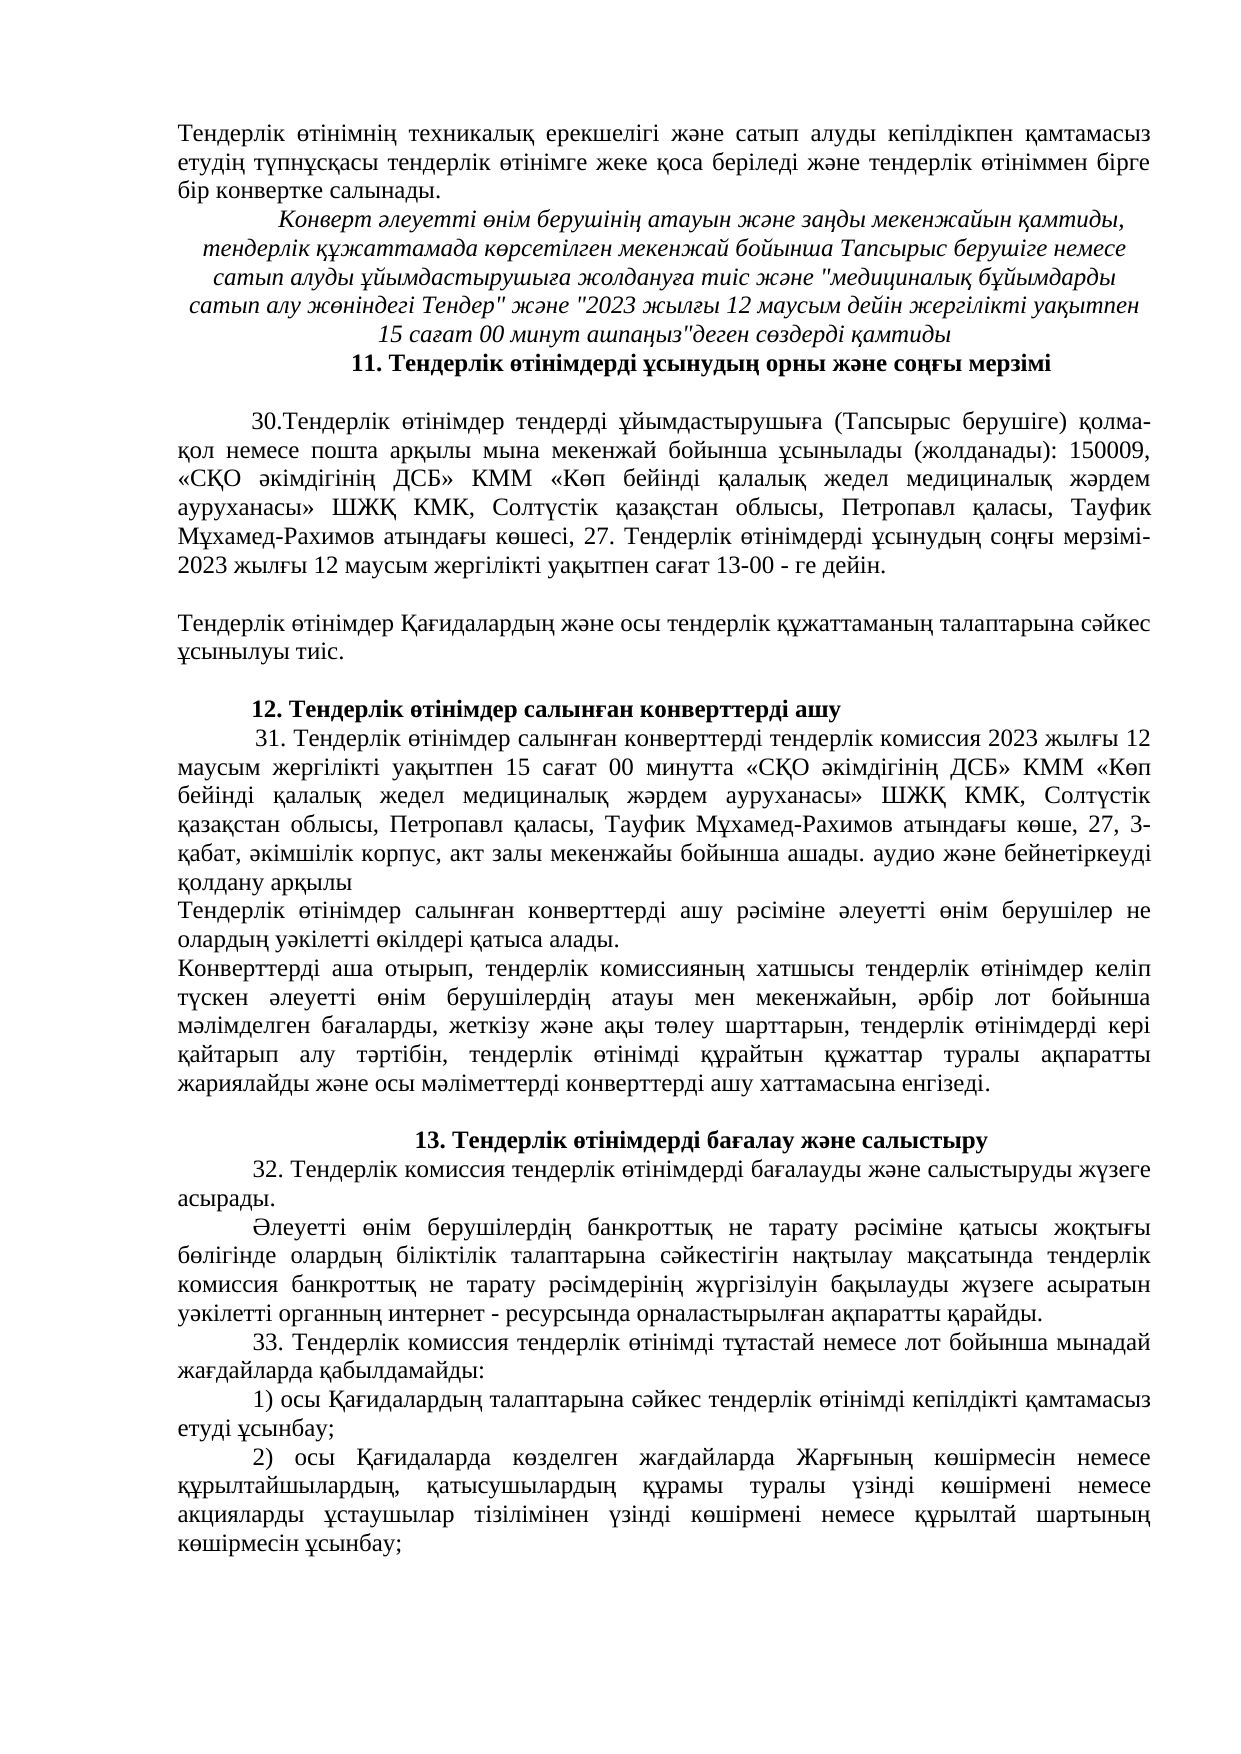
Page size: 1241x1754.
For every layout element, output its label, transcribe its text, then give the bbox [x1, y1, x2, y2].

text 30.Тендерлік өтінімдер тендерді ұйымдастырушыға (Тапсырыс берушіге) қолма-қол немесе пошта арқылы мына мекенжай бойынша ұсынылады (жолданады): 150009, «СҚО әкімдігінің ДСБ» КММ «Көп бейінді қалалық жедел медициналық жәрдем ауруханасы» ШЖҚ КМК, Солтүстік қазақстан облысы, Петропавл қаласы, Тауфик Мұхамед-Рахимов атындағы көшесі, 27. Тендерлік өтінімдерді ұсынудың соңғы мерзімі-2023 жылғы 12 маусым жергілікті уақытпен сағат 13-00 - ге дейін. [177, 406, 1152, 578]
text 11. Тендерлік өтінімдерді ұсынудың орны және соңғы мерзімі [177, 348, 1152, 377]
text Тендерлік өтінімнің техникалық ерекшелігі және сатып алуды кепілдікпен қамтамасыз етудің түпнұсқасы тендерлік өтінімге жеке қоса беріледі және тендерлік өтініммен бірге бір конвертке салынады. [177, 118, 1152, 204]
text Әлеуетті өнім берушілердің банкроттық не тарату рәсіміне қатысы жоқтығы бөлігінде олардың біліктілік талаптарына сәйкестігін нақтылау мақсатында тендерлік комиссия банкроттық не тарату рәсімдерінің жүргізілуін бақылауды жүзеге асыратын уәкілетті органның интернет - ресурсында орналастырылған ақпаратты қарайды. [177, 1212, 1152, 1327]
text 32. Тендерлік комиссия тендерлік өтінімдерді бағалауды және салыстыруды жүзеге асырады. [177, 1154, 1152, 1212]
text 1) осы Қағидалардың талаптарына сәйкес тендерлік өтінімді кепілдікті қамтамасыз етуді ұсынбау; [177, 1384, 1152, 1442]
text 13. Тендерлік өтінімдерді бағалау және салыстыру [177, 1126, 1152, 1154]
text Конверттерді аша отырып, тендерлік комиссияның хатшысы тендерлік өтінімдер келіп түскен әлеуетті өнім берушілердің атауы мен мекенжайын, әрбір лот бойынша мәлімделген бағаларды, жеткізу және ақы төлеу шарттарын, тендерлік өтінімдерді кері қайтарып алу тәртібін, тендерлік өтінімді құрайтын құжаттар туралы ақпаратты жариялайды және осы мәліметтерді конверттерді ашу хаттамасына енгізеді. [177, 953, 1152, 1097]
text 12. Тендерлік өтінімдер салынған конверттерді ашу [177, 694, 1152, 723]
text Тендерлік өтінімдер салынған конверттерді ашу рәсіміне әлеуетті өнім берушілер не олардың уәкілетті өкілдері қатыса алады. [177, 896, 1152, 953]
text Конверт әлеуетті өнім берушінің атауын және заңды мекенжайын қамтиды, тендерлік құжаттамада көрсетілген мекенжай бойынша Тапсырыс берушіге немесе сатып алуды ұйымдастырушыға жолдануға тиіс және "медициналық бұйымдарды сатып алу жөніндегі Тендер" және "2023 жылғы 12 маусым дейін жергілікті уақытпен 15 сағат 00 минут ашпаңыз"деген сөздерді қамтиды [177, 204, 1152, 348]
text 33. Тендерлік комиссия тендерлік өтінімді тұтастай немесе лот бойынша мынадай жағдайларда қабылдамайды: [177, 1327, 1152, 1384]
text 31. Тендерлік өтінімдер салынған конверттерді тендерлік комиссия 2023 жылғы 12 маусым жергілікті уақытпен 15 сағат 00 минутта «СҚО әкімдігінің ДСБ» КММ «Көп бейінді қалалық жедел медициналық жәрдем ауруханасы» ШЖҚ КМК, Солтүстік қазақстан облысы, Петропавл қаласы, Тауфик Мұхамед-Рахимов атындағы көше, 27, 3-қабат, әкімшілік корпус, акт залы мекенжайы бойынша ашады. аудио және бейнетіркеуді қолдану арқылы [177, 723, 1152, 896]
text Тендерлік өтінімдер Қағидалардың және осы тендерлік құжаттаманың талаптарына сәйкес ұсынылуы тиіс. [177, 608, 1152, 665]
text 2) осы Қағидаларда көзделген жағдайларда Жарғының көшірмесін немесе құрылтайшылардың, қатысушылардың құрамы туралы үзінді көшірмені немесе акцияларды ұстаушылар тізілімінен үзінді көшірмені немесе құрылтай шартының көшірмесін ұсынбау; [177, 1442, 1152, 1557]
